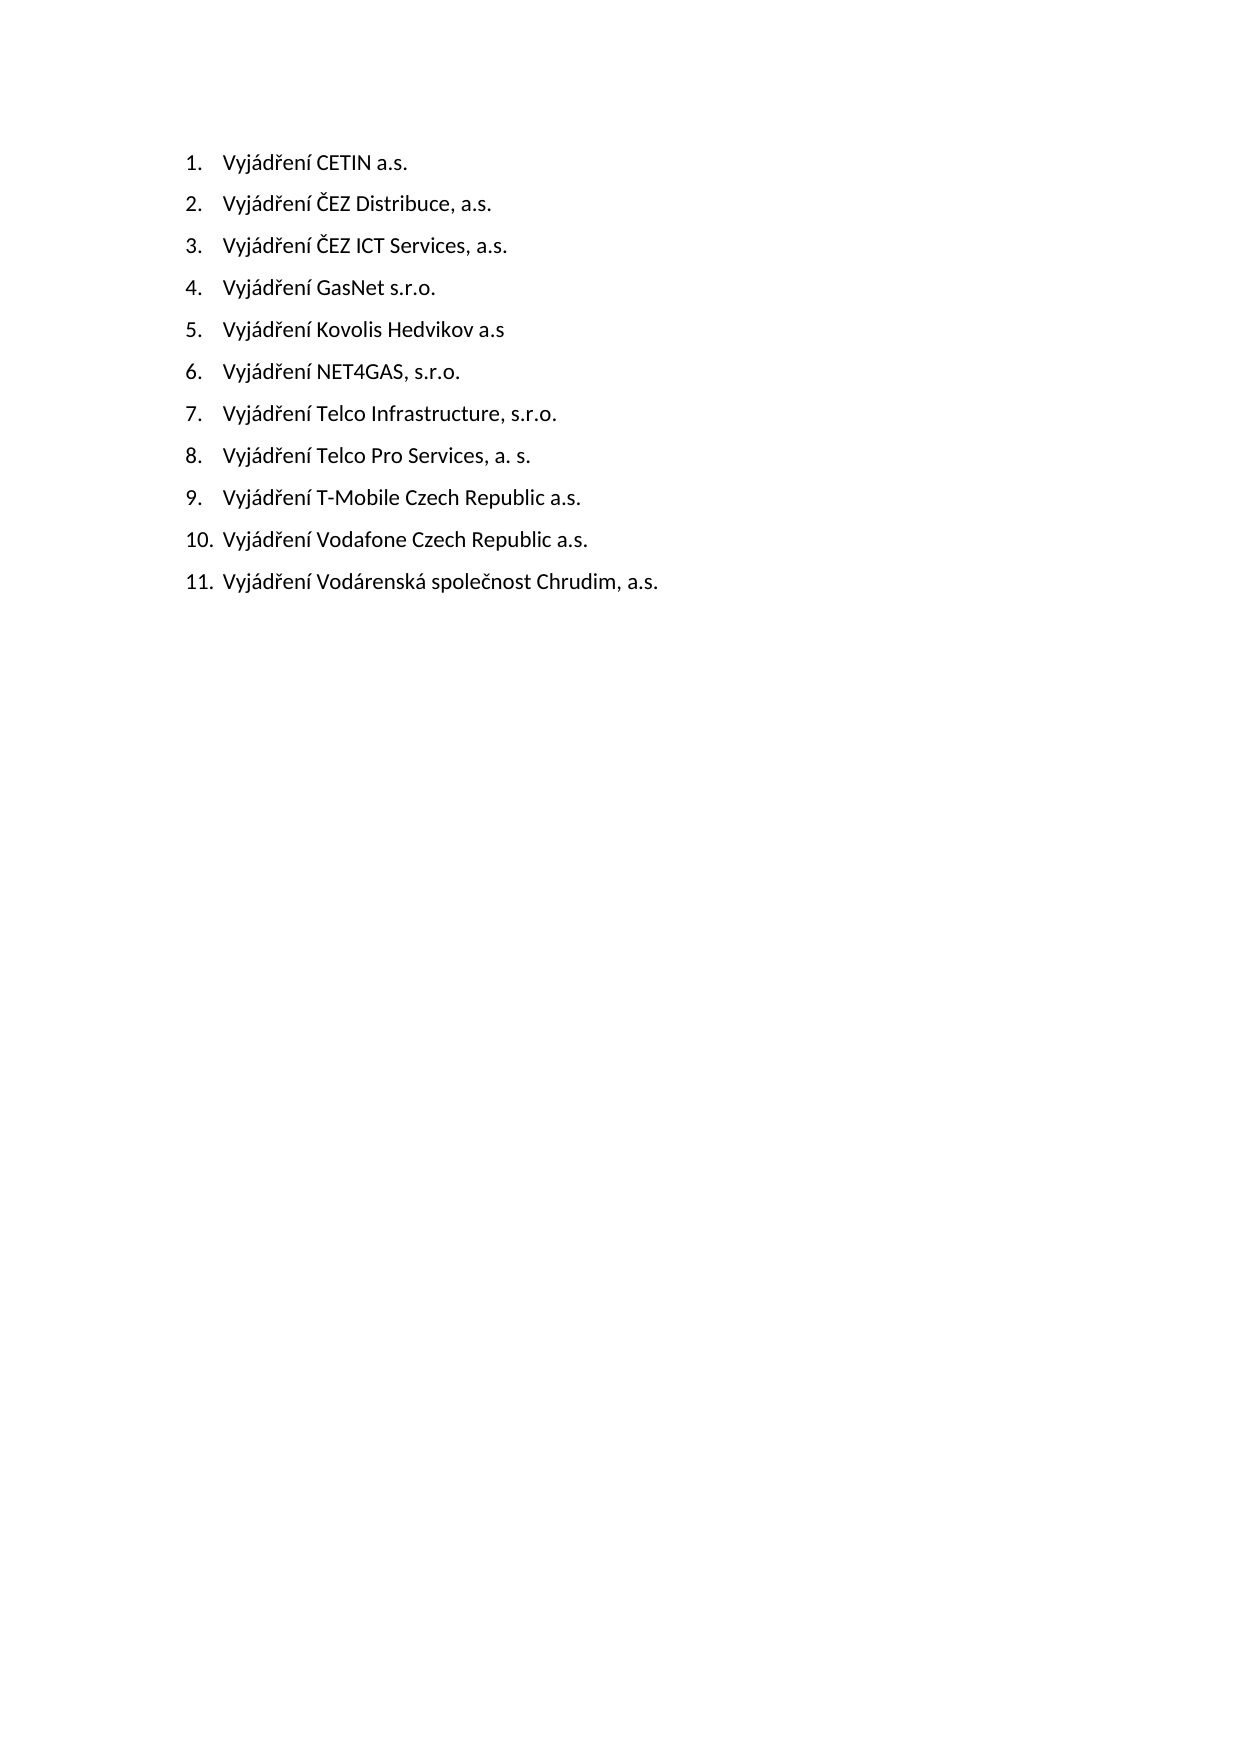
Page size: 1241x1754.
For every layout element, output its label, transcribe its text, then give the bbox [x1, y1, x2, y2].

list Vyjádření CETIN a.s. [185, 148, 1093, 176]
list Vyjádření Kovolis Hedvikov a.s [185, 316, 1093, 343]
list Vyjádření ČEZ Distribuce, a.s. [185, 189, 1093, 218]
list Vyjádření Vodárenská společnost Chrudim, a.s. [185, 567, 1093, 595]
list Vyjádření Vodafone Czech Republic a.s. [185, 525, 1093, 553]
list Vyjádření GasNet s.r.o. [185, 273, 1093, 302]
list Vyjádření ČEZ ICT Services, a.s. [185, 232, 1093, 259]
list Vyjádření NET4GAS, s.r.o. [185, 357, 1093, 386]
list Vyjádření Telco Pro Services, a. s. [185, 441, 1093, 469]
list Vyjádření T-Mobile Czech Republic a.s. [185, 483, 1093, 511]
list Vyjádření Telco Infrastructure, s.r.o. [185, 399, 1093, 427]
